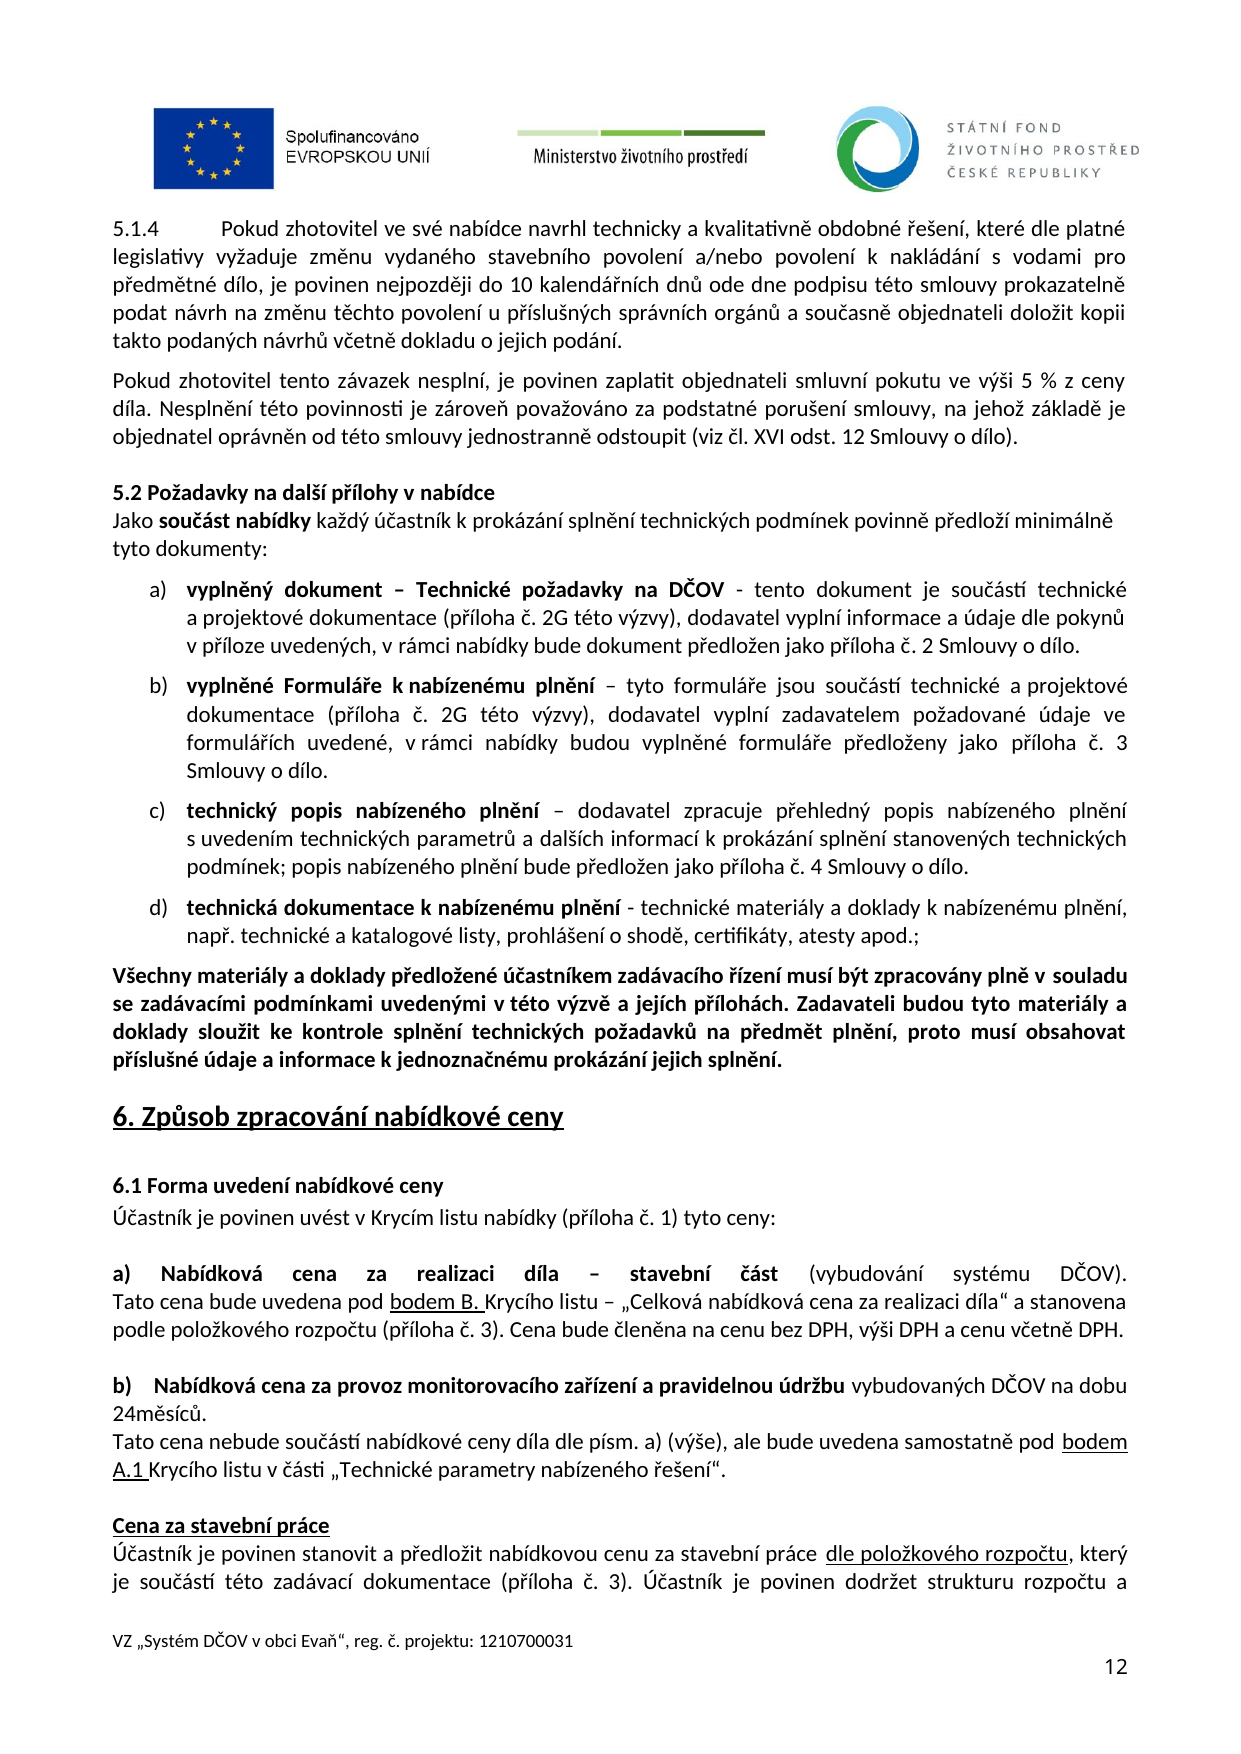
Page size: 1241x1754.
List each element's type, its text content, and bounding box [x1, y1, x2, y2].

list technický popis nabízeného plnění – dodavatel zpracuje přehledný popis nabízeného plnění s uvedením technických parametrů a dalších informací k prokázání splnění stanovených technických podmínek; popis nabízeného plnění bude předložen jako příloha č. 4 Smlouvy o dílo. [149, 796, 1128, 880]
text a) Nabídková cena za realizaci díla – stavební část (vybudování systému DČOV). Tato cena bude uvedena pod bodem B. Krycího listu – „Celková nabídková cena za realizaci díla“ a stanovena podle položkového rozpočtu (příloha č. 3). Cena bude členěna na cenu bez DPH, výši DPH a cenu včetně DPH. [112, 1259, 1128, 1343]
list vyplněné Formuláře k nabízenému plnění – tyto formuláře jsou součástí technické a projektové dokumentace (příloha č. 2G této výzvy), dodavatel vyplní zadavatelem požadované údaje ve formulářích uvedené, v rámci nabídky budou vyplněné formuláře předloženy jako příloha č. 3 Smlouvy o dílo. [149, 672, 1128, 784]
list technická dokumentace k nabízenému plnění - technické materiály a doklady k nabízenému plnění, např. technické a katalogové listy, prohlášení o shodě, certifikáty, atesty apod.; [149, 893, 1128, 949]
text 6.1 Forma uvedení nabídkové ceny [112, 1171, 1128, 1199]
text Cena za stavební práce [112, 1511, 1128, 1539]
list vyplněný dokument – Technické požadavky na DČOV - tento dokument je součástí technické a projektové dokumentace (příloha č. 2G této výzvy), dodavatel vyplní informace a údaje dle pokynů v příloze uvedených, v rámci nabídky bude dokument předložen jako příloha č. 2 Smlouvy o dílo. [149, 575, 1128, 659]
text Pokud zhotovitel tento závazek nesplní, je povinen zaplatit objednateli smluvní pokutu ve výši 5 % z ceny díla. Nesplnění této povinnosti je zároveň považováno za podstatné porušení smlouvy, na jehož základě je objednatel oprávněn od této smlouvy jednostranně odstoupit (viz čl. XVI odst. 12 Smlouvy o dílo). [112, 366, 1128, 451]
text 6. Způsob zpracování nabídkové ceny [112, 1098, 1128, 1133]
text Všechny materiály a doklady předložené účastníkem zadávacího řízení musí být zpracovány plně v souladu se zadávacími podmínkami uvedenými v této výzvě a jejích přílohách. Zadavateli budou tyto materiály a doklady sloužit ke kontrole splnění technických požadavků na předmět plnění, proto musí obsahovat příslušné údaje a informace k jednoznačnému prokázání jejich splnění. [112, 961, 1128, 1073]
text 5.2 Požadavky na další přílohy v nabídce [112, 478, 1128, 507]
text Účastník je povinen uvést v Krycím listu nabídky (příloha č. 1) tyto ceny: [112, 1203, 1128, 1231]
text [112, 1539, 1128, 1596]
text Jako součást nabídky každý účastník k prokázání splnění technických podmínek povinně předloží minimálně tyto dokumenty: [112, 507, 1128, 563]
text 5.1.4 Pokud zhotovitel ve své nabídce navrhl technicky a kvalitativně obdobné řešení, které dle platné legislativy vyžaduje změnu vydaného stavebního povolení a/nebo povolení k nakládání s vodami pro předmětné dílo, je povinen nejpozději do 10 kalendářních dnů ode dne podpisu této smlouvy prokazatelně podat návrh na změnu těchto povolení u příslušných správních orgánů a současně objednateli doložit kopii takto podaných návrhů včetně dokladu o jejich podání. [112, 186, 1128, 354]
text b) Nabídková cena za provoz monitorovacího zařízení a pravidelnou údržbu vybudovaných DČOV na dobu 24měsíců. Tato cena nebude součástí nabídkové ceny díla dle písm. a) (výše), ale bude uvedena samostatně pod bodem A.1 Krycího listu v části „Technické parametry nabízeného řešení“. [112, 1371, 1128, 1483]
